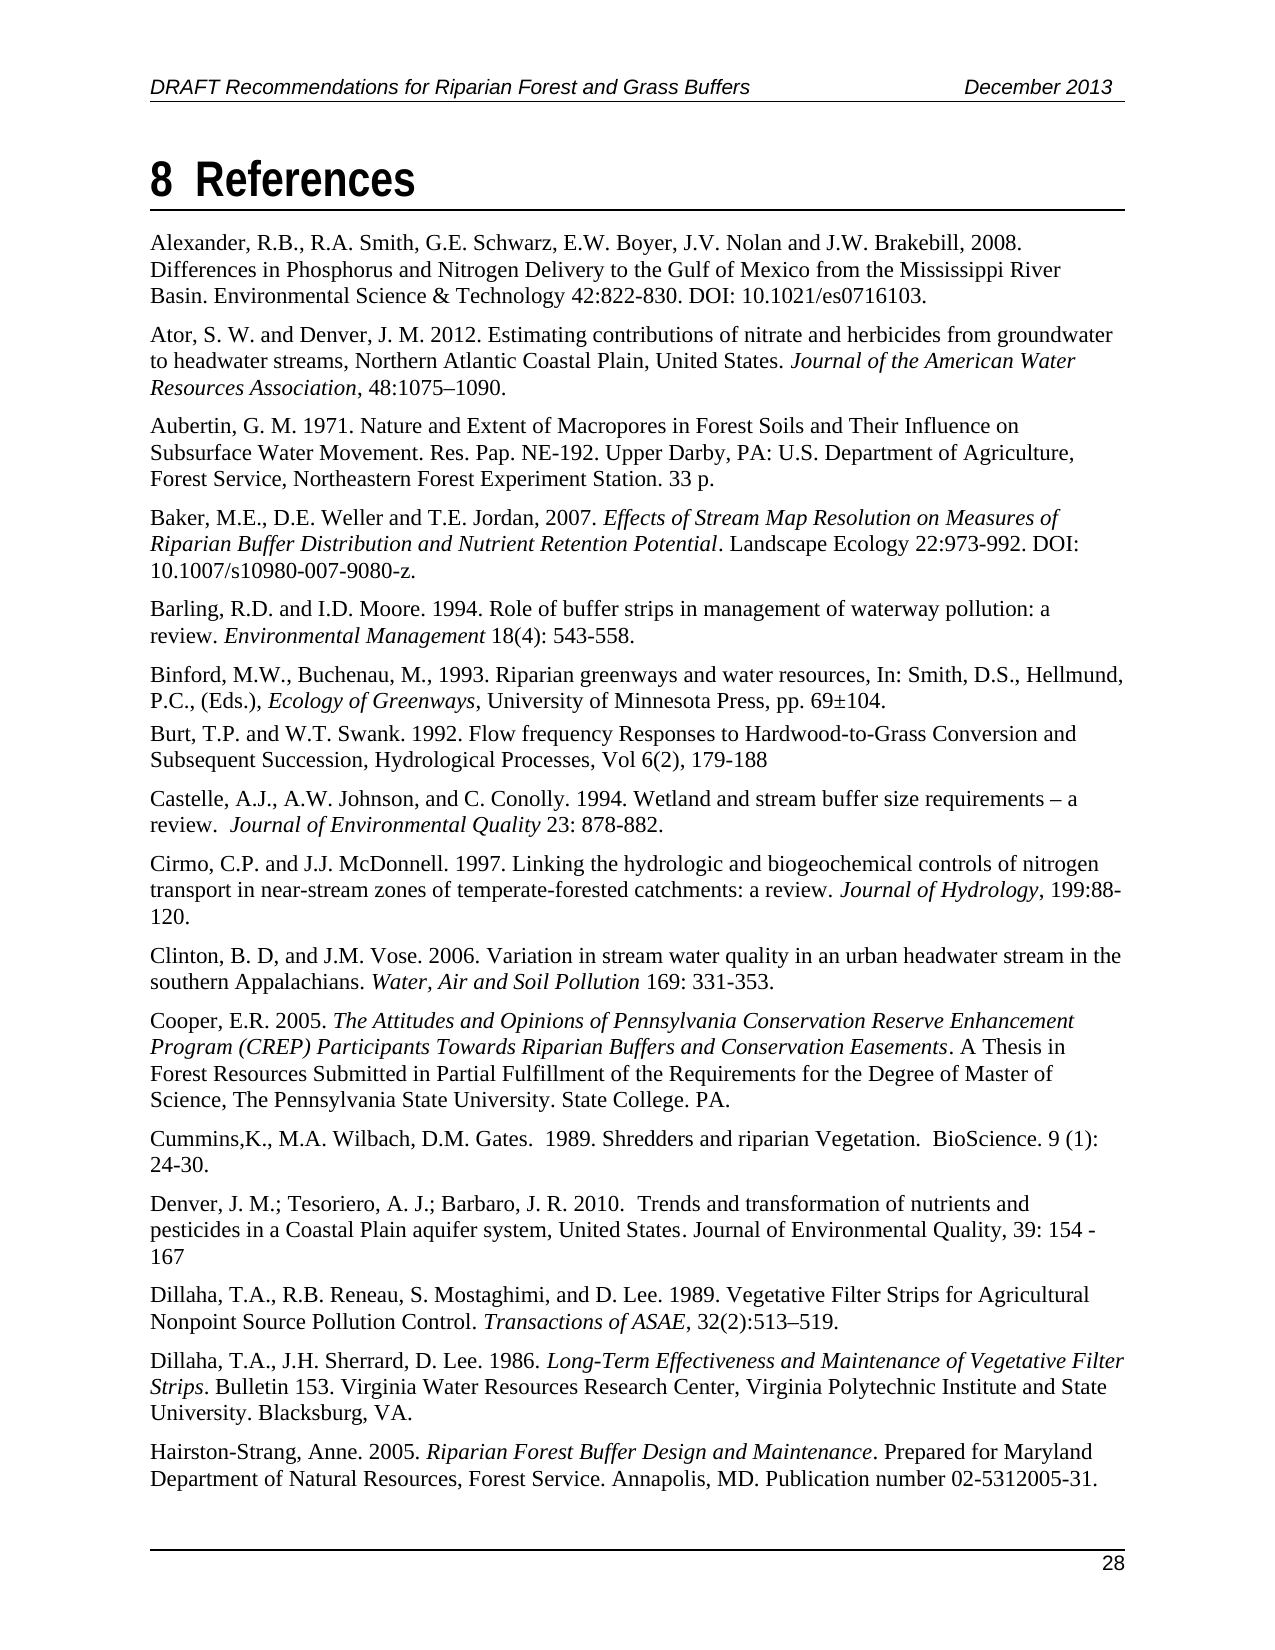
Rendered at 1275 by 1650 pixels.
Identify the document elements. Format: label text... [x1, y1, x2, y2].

text Burt, T.P. and W.T. Swank. 1992. Flow frequency Responses to Hardwood-to-Grass Conversion and Subsequent Succession, Hydrological Processes, Vol 6(2), 179-188 [150, 720, 1125, 772]
text Cooper, E.R. 2005. The Attitudes and Opinions of Pennsylvania Conservation Reserve Enhancement Program (CREP) Participants Towards Riparian Buffers and Conservation Easements. A Thesis in Forest Resources Submitted in Partial Fulfillment of the Requirements for the Degree of Master of Science, The Pennsylvania State University. State College. PA. [150, 1007, 1125, 1112]
text Aubertin, G. M. 1971. Nature and Extent of Macropores in Forest Soils and Their Influence on Subsurface Water Movement. Res. Pap. NE-192. Upper Darby, PA: U.S. Department of Agriculture, Forest Service, Northeastern Forest Experiment Station. 33 p. [150, 412, 1125, 491]
text Alexander, R.B., R.A. Smith, G.E. Schwarz, E.W. Boyer, J.V. Nolan and J.W. Brakebill, 2008. Differences in Phosphorus and Nitrogen Delivery to the Gulf of Mexico from the Mississippi River Basin. Environmental Science & Technology 42:822-830. DOI: 10.1021/es0716103. [150, 229, 1125, 308]
text Barling, R.D. and I.D. Moore. 1994. Role of buffer strips in management of waterway pollution: a review. Environmental Management 18(4): 543-558. [150, 596, 1125, 648]
text Clinton, B. D, and J.M. Vose. 2006. Variation in stream water quality in an urban headwater stream in the southern Appalachians. Water, Air and Soil Pollution 169: 331-353. [150, 942, 1125, 994]
text Denver, J. M.; Tesoriero, A. J.; Barbaro, J. R. 2010. Trends and transformation of nutrients and pesticides in a Coastal Plain aquifer system, United States. Journal of Environmental Quality, 39: 154 - 167 [150, 1190, 1125, 1269]
text Ator, S. W. and Denver, J. M. 2012. Estimating contributions of nitrate and herbicides from groundwater to headwater streams, Northern Atlantic Coastal Plain, United States. Journal of the American Water Resources Association, 48:1075–1090. [150, 321, 1125, 400]
text Dillaha, T.A., R.B. Reneau, S. Mostaghimi, and D. Lee. 1989. Vegetative Filter Strips for Agricultural Nonpoint Source Pollution Control. Transactions of ASAE, 32(2):513–519. [150, 1282, 1125, 1334]
text Hairston-Strang, Anne. 2005. Riparian Forest Buffer Design and Maintenance. Prepared for Maryland Department of Natural Resources, Forest Service. Annapolis, MD. Publication number 02-5312005-31. [150, 1438, 1125, 1491]
text Baker, M.E., D.E. Weller and T.E. Jordan, 2007. Effects of Stream Map Resolution on Measures of Riparian Buffer Distribution and Nutrient Retention Potential. Landscape Ecology 22:973-992. DOI: 10.1007/s10980-007-9080-z. [150, 504, 1125, 583]
text Cummins,K., M.A. Wilbach, D.M. Gates. 1989. Shredders and riparian Vegetation. BioScience. 9 (1): 24-30. [150, 1125, 1125, 1177]
text Cirmo, C.P. and J.J. McDonnell. 1997. Linking the hydrologic and biogeochemical controls of nitrogen transport in near-stream zones of temperate-forested catchments: a review. Journal of Hydrology, 199:88-120. [150, 850, 1125, 929]
text Castelle, A.J., A.W. Johnson, and C. Conolly. 1994. Wetland and stream buffer size requirements – a review. Journal of Environmental Quality 23: 878-882. [150, 785, 1125, 838]
text Dillaha, T.A., J.H. Sherrard, D. Lee. 1986. Long-Term Effectiveness and Maintenance of Vegetative Filter Strips. Bulletin 153. Virginia Water Resources Research Center, Virginia Polytechnic Institute and State University. Blacksburg, VA. [150, 1347, 1125, 1426]
text Binford, M.W., Buchenau, M., 1993. Riparian greenways and water resources, In: Smith, D.S., Hellmund, P.C., (Eds.), Ecology of Greenways, University of Minnesota Press, pp. 69±104. [150, 661, 1125, 713]
subtitle References [150, 150, 1125, 209]
